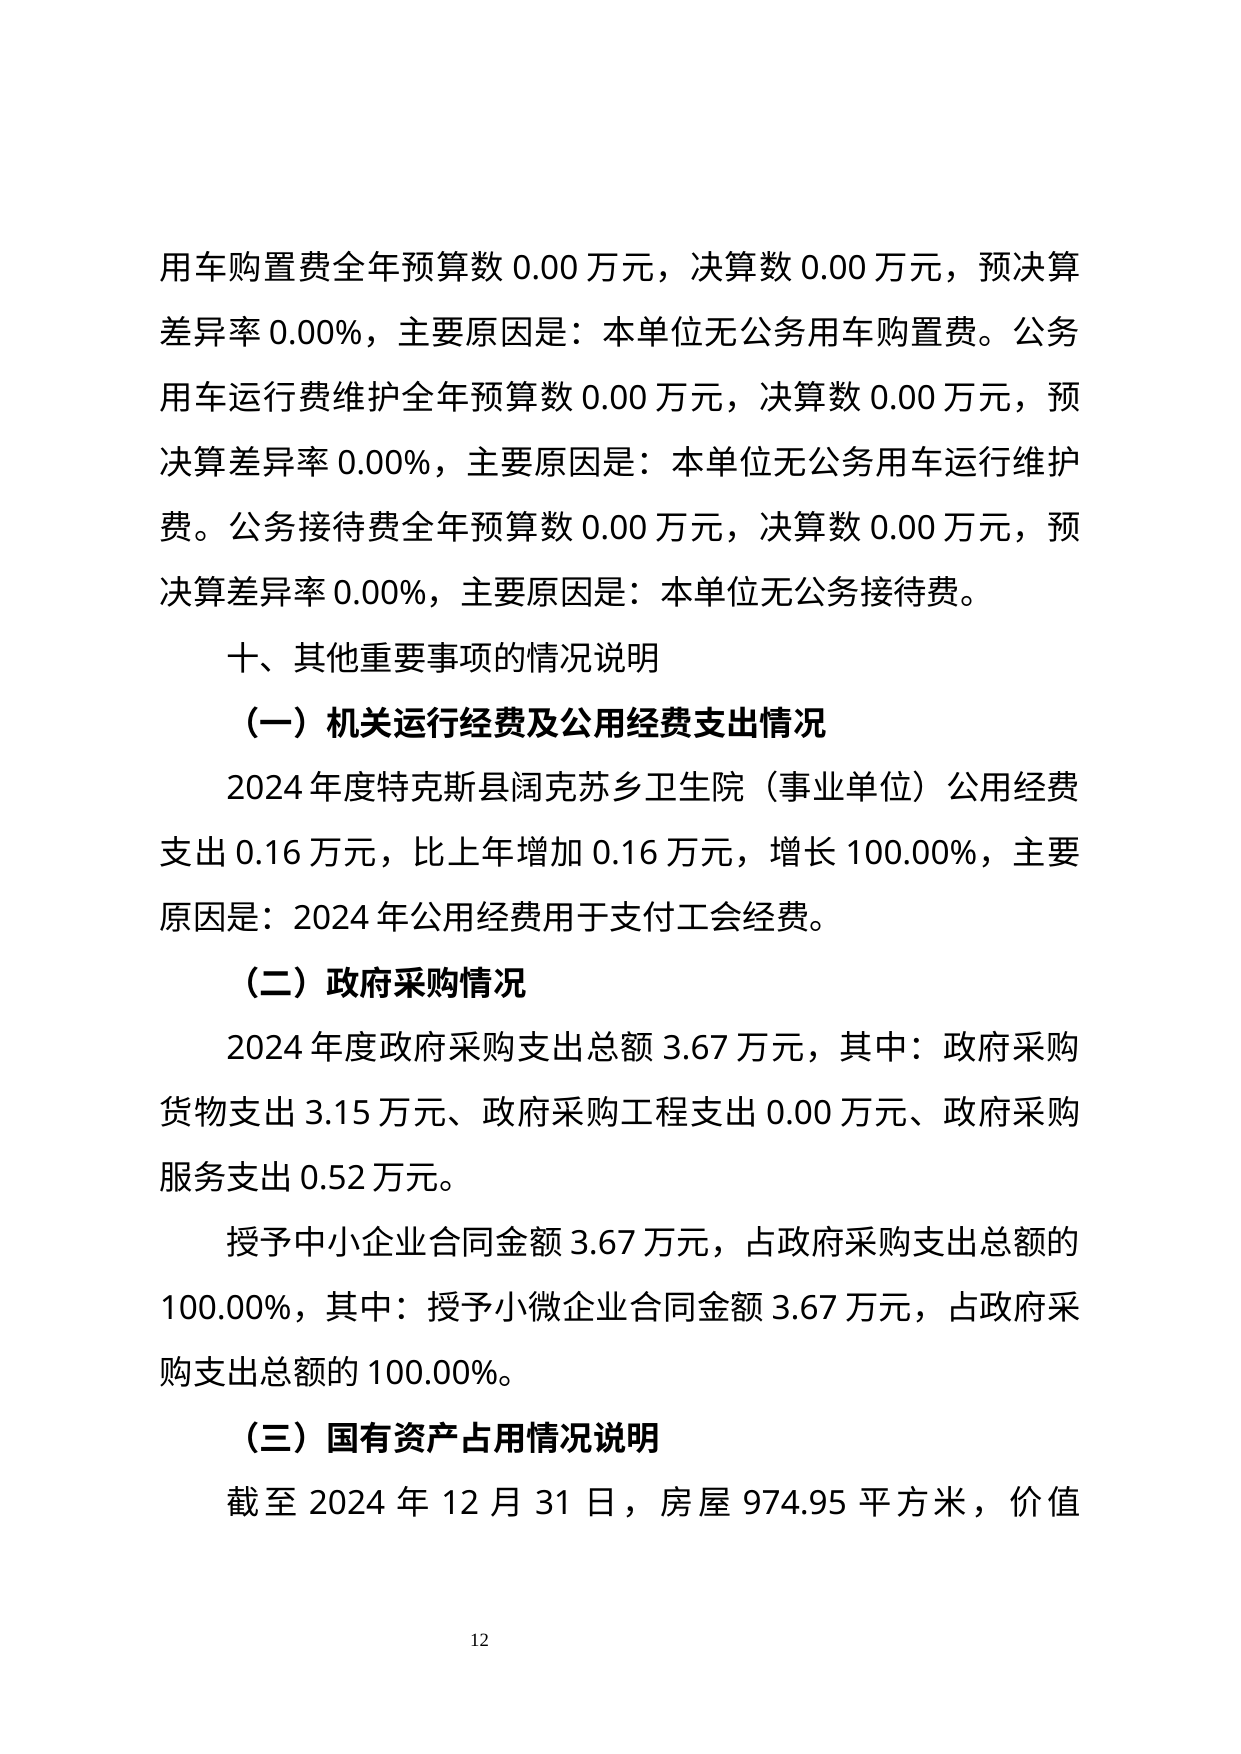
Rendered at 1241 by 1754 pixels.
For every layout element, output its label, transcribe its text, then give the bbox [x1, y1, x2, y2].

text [159, 233, 1081, 623]
text 2024年度特克斯县阔克苏乡卫生院（事业单位）公用经费支出0.16万元，比上年增加0.16万元，增长100.00%，主要原因是：2024年公用经费用于支付工会经费。 [159, 753, 1081, 948]
text （一）机关运行经费及公用经费支出情况 [159, 688, 1081, 753]
text （二）政府采购情况 [159, 948, 1081, 1013]
text （三）国有资产占用情况说明 [159, 1403, 1081, 1468]
text 十、其他重要事项的情况说明 [159, 623, 1081, 688]
text 2024年度政府采购支出总额3.67万元，其中：政府采购货物支出3.15万元、政府采购工程支出0.00万元、政府采购服务支出0.52万元。 [159, 1013, 1081, 1208]
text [159, 1468, 1081, 1533]
text 授予中小企业合同金额3.67万元，占政府采购支出总额的100.00%，其中：授予小微企业合同金额3.67万元，占政府采购支出总额的100.00%。 [159, 1208, 1081, 1403]
